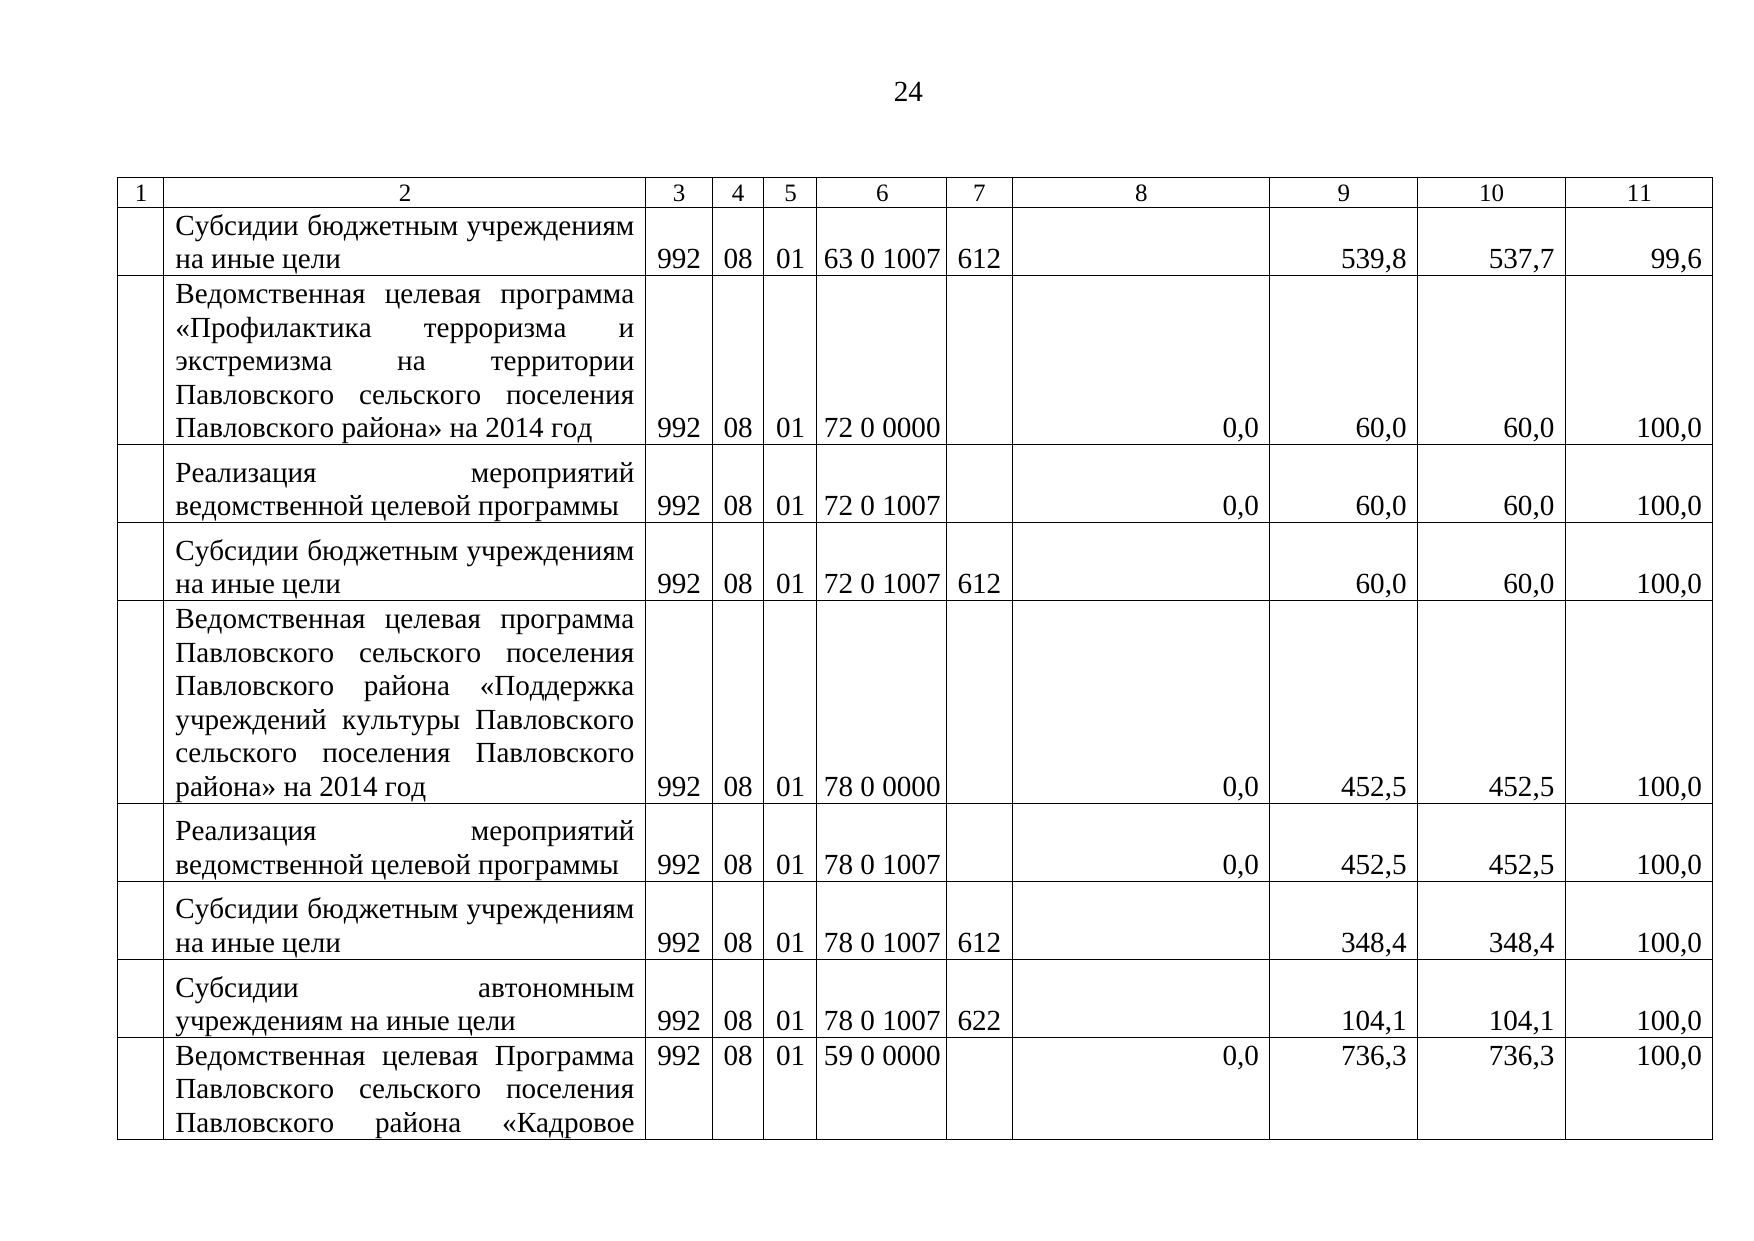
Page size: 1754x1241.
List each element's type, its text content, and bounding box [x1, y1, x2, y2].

table_cell [947, 601, 1012, 802]
table_cell [118, 601, 163, 802]
table_cell 08 [713, 882, 763, 959]
table_cell 0,0 [1013, 276, 1269, 444]
table_cell [1013, 523, 1269, 600]
table_cell Ведомственная целевая программа Павловского сельского поселения Павловского района «Поддержка учреждений культуры Павловского сельского поселения Павловского района» на 2014 год [164, 601, 645, 802]
table_cell 01 [764, 601, 816, 802]
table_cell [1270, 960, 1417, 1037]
table_cell 78 0 1007 [817, 882, 946, 959]
table_cell Реализация мероприятий ведомственной целевой программы [164, 445, 645, 522]
table_cell 72 0 1007 [817, 445, 946, 522]
table_cell 992 [646, 208, 712, 275]
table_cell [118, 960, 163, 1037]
table_cell 992 [646, 445, 712, 522]
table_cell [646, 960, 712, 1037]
table_cell 60,0 [1418, 276, 1565, 444]
table_cell 992 [646, 601, 712, 802]
table_cell Субсидии бюджетным учреждениям на иные цели [164, 882, 645, 959]
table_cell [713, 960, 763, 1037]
table_cell 01 [764, 276, 816, 444]
table_cell 08 [713, 804, 763, 881]
table_cell 78 0 0000 [817, 601, 946, 802]
table_cell [118, 523, 163, 600]
table_cell [118, 804, 163, 881]
table_cell 539,8 [1270, 208, 1417, 275]
table_header 4 [713, 178, 763, 207]
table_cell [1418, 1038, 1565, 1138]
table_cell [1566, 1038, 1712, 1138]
table_cell [118, 276, 163, 444]
table_cell 100,0 [1566, 276, 1712, 444]
table_cell Субсидии бюджетным учреждениям на иные цели [164, 523, 645, 600]
table_cell [947, 445, 1012, 522]
table_cell Ведомственная целевая программа «Профилактика терроризма и экстремизма на территории Павловского сельского поселения Павловского района» на 2014 год [164, 276, 645, 444]
table_cell [118, 208, 163, 275]
table_cell 08 [713, 208, 763, 275]
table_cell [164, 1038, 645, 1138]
table_cell 01 [764, 523, 816, 600]
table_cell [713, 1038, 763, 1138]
table_cell [118, 445, 163, 522]
table_cell 100,0 [1566, 523, 1712, 600]
table_cell 60,0 [1270, 523, 1417, 600]
table_cell 100,0 [1566, 804, 1712, 881]
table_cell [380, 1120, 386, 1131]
table_cell 60,0 [1270, 445, 1417, 522]
table_cell [1013, 208, 1269, 275]
table_header 2 [164, 178, 645, 207]
table_header 7 [947, 178, 1012, 207]
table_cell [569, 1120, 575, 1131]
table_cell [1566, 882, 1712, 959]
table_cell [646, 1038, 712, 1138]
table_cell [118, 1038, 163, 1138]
table_cell 612 [947, 882, 1012, 959]
table_cell 08 [713, 445, 763, 522]
table_cell 992 [646, 276, 712, 444]
table_cell [1013, 882, 1269, 959]
table_cell 348,4 [1270, 882, 1417, 959]
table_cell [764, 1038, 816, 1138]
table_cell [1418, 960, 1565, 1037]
table_header 8 [1013, 178, 1269, 207]
table_cell 01 [764, 804, 816, 881]
table_cell [947, 804, 1012, 881]
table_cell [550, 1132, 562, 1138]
table_cell 08 [713, 523, 763, 600]
table_header 5 [764, 178, 816, 207]
table_cell 0,0 [1013, 445, 1269, 522]
table_cell 452,5 [1418, 601, 1565, 802]
table_cell 01 [764, 445, 816, 522]
table_cell 992 [646, 882, 712, 959]
table_header 3 [646, 178, 712, 207]
table_cell 612 [947, 523, 1012, 600]
table_header 10 [1418, 178, 1565, 207]
table_cell [118, 882, 163, 959]
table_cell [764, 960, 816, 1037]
table_cell 452,5 [1418, 804, 1565, 881]
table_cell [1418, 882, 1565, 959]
table_cell Реализация мероприятий ведомственной целевой программы [164, 804, 645, 881]
table_header 11 [1566, 178, 1712, 207]
table_cell 612 [947, 208, 1012, 275]
table_header 1 [118, 178, 163, 207]
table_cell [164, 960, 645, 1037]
table_cell 992 [646, 804, 712, 881]
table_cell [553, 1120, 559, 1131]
table_cell [947, 276, 1012, 444]
table_cell 99,6 [1566, 208, 1712, 275]
table_cell 0,0 [1013, 601, 1269, 802]
table_cell 72 0 0000 [817, 276, 946, 444]
table_cell 60,0 [1270, 276, 1417, 444]
table_cell 08 [713, 276, 763, 444]
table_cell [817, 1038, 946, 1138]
table_cell 01 [764, 882, 816, 959]
table_cell 452,5 [1270, 804, 1417, 881]
table_cell 08 [713, 601, 763, 802]
table_cell 01 [764, 208, 816, 275]
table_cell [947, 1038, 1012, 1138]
table_cell 60,0 [1418, 523, 1565, 600]
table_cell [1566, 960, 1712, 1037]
table_cell 992 [646, 523, 712, 600]
table_cell 100,0 [1566, 601, 1712, 802]
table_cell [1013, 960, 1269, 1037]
table_header 6 [817, 178, 946, 207]
table_cell 63 0 1007 [817, 208, 946, 275]
table_cell 72 0 1007 [817, 523, 946, 600]
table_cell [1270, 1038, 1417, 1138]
table_cell 60,0 [1418, 445, 1565, 522]
table_cell Субсидии бюджетным учреждениям на иные цели [164, 208, 645, 275]
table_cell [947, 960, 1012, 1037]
table_cell 100,0 [1566, 445, 1712, 522]
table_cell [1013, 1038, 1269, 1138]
table_header 9 [1270, 178, 1417, 207]
table_cell 537,7 [1418, 208, 1565, 275]
table_cell 452,5 [1270, 601, 1417, 802]
table_cell 0,0 [1013, 804, 1269, 881]
table_cell 78 0 1007 [817, 804, 946, 881]
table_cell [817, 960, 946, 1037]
